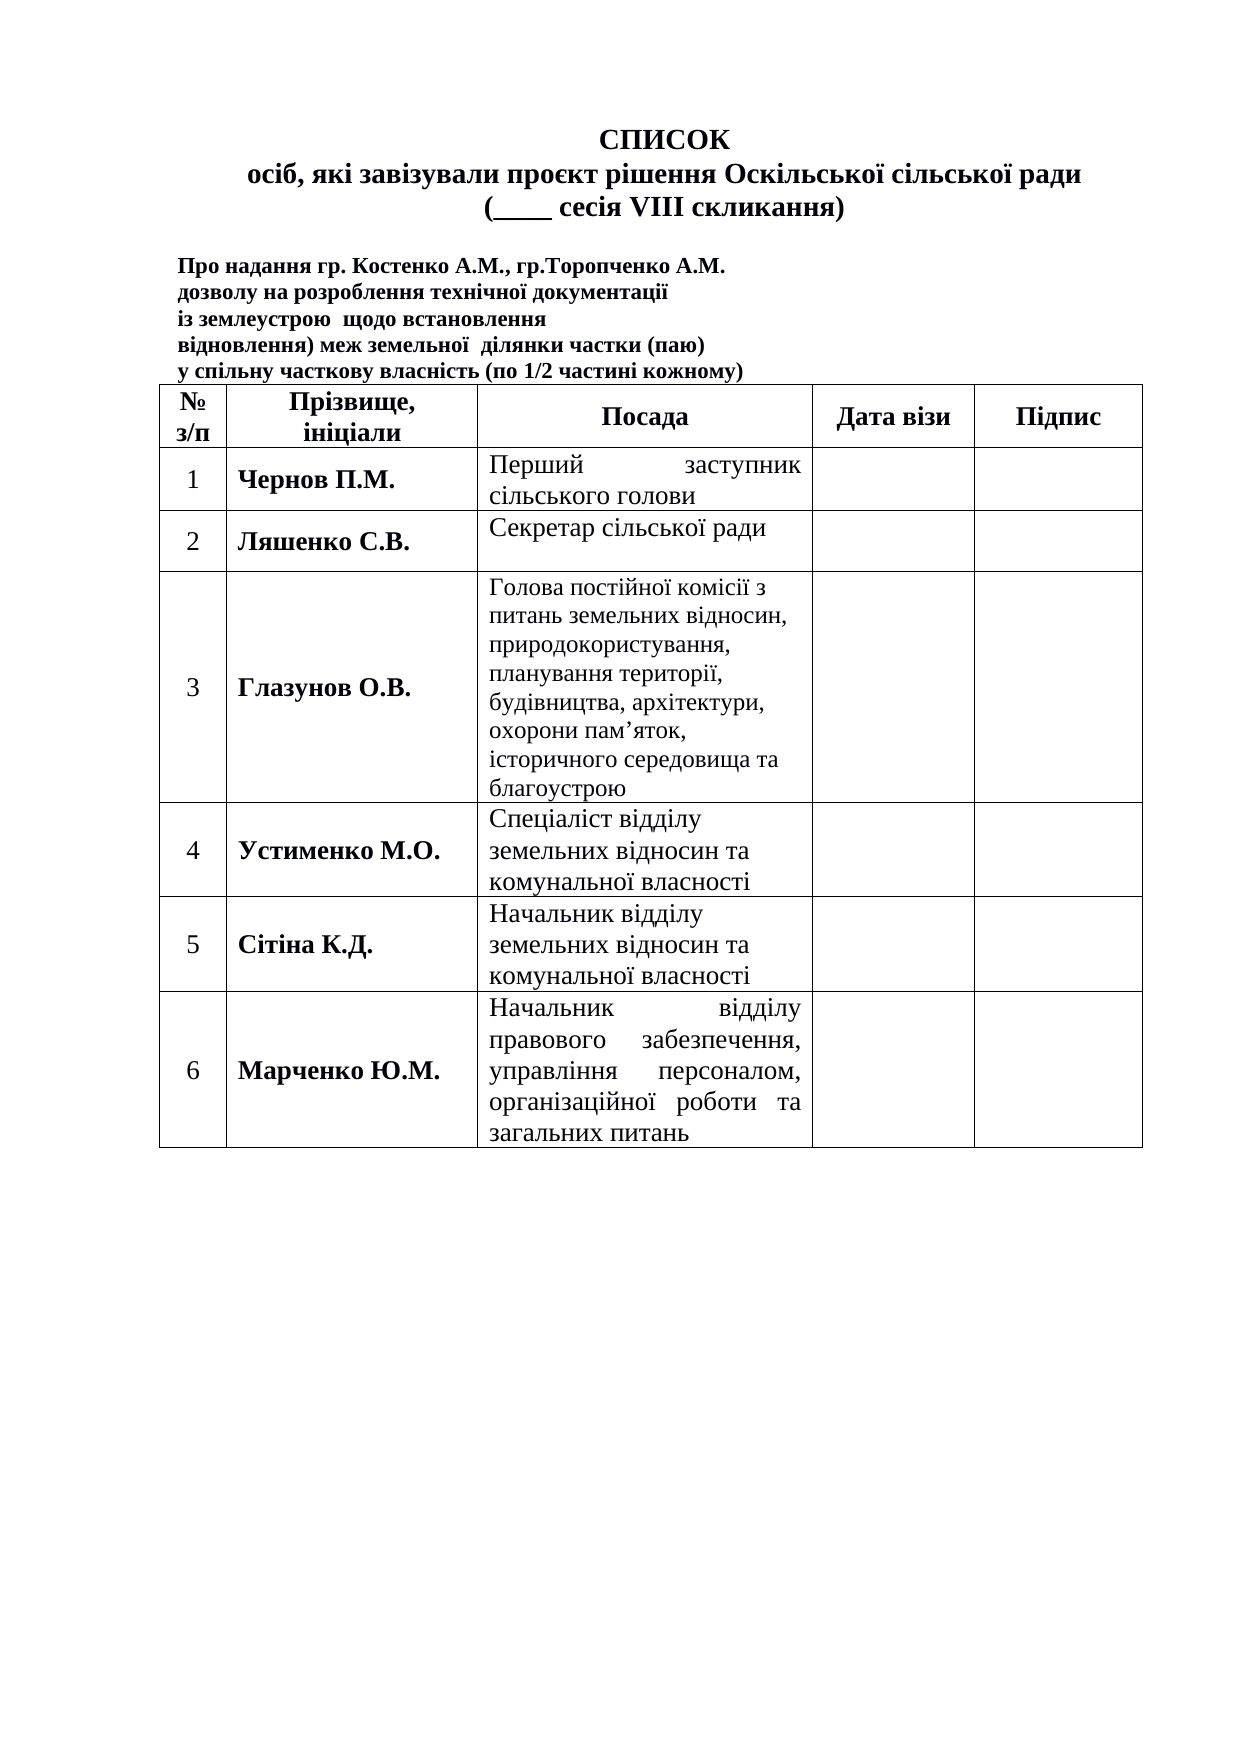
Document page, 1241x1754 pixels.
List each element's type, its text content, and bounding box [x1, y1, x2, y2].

table_cell [813, 511, 974, 571]
table_cell 4 [160, 803, 226, 896]
table_cell [975, 511, 1142, 571]
table_cell Марченко Ю.М. [227, 992, 477, 1147]
text (____ сесія VIII скликання) [177, 189, 1152, 223]
table_header Дата візи [813, 385, 974, 447]
table_cell Секретар сільської ради [478, 511, 812, 571]
table_cell 1 [160, 448, 226, 510]
table_cell Перший заступник сільського голови [478, 448, 812, 510]
table_cell [813, 572, 974, 802]
table_cell [813, 992, 974, 1147]
table_cell Голова постійної комісії з питань земельних відносин, природокористування, планування території, будівництва, архітектури, охорони пам’яток, історичного середовища та благоустрою [478, 572, 812, 802]
table_cell [975, 992, 1142, 1147]
table_cell Начальник відділу правового забезпечення, управління персоналом, організаційної роботи та загальних питань [478, 992, 812, 1147]
table_cell [813, 448, 974, 510]
table_header Посада [478, 385, 812, 447]
table_cell [975, 897, 1142, 991]
table_cell 3 [160, 572, 226, 802]
table_cell [813, 803, 974, 896]
table_header № з/п [160, 385, 226, 447]
table_cell 2 [160, 511, 226, 571]
table_cell [813, 897, 974, 991]
table_cell Устименко М.О. [227, 803, 477, 896]
text у спільну часткову власність (по 1/2 частині кожному) [177, 357, 1152, 384]
table_header Підпис [975, 385, 1142, 447]
text Про надання гр. Костенко А.М., гр.Торопченко А.М. [177, 252, 1152, 278]
table_cell 6 [160, 992, 226, 1147]
table_cell 5 [160, 897, 226, 991]
text відновлення) меж земельної ділянки частки (паю) [177, 331, 1152, 357]
text із землеустрою щодо встановлення [177, 304, 1152, 331]
text осіб, які завізували проєкт рішення Оскільської сільської ради [177, 156, 1152, 189]
table_cell Глазунов О.В. [227, 572, 477, 802]
table_cell Чернов П.М. [227, 448, 477, 510]
table_cell Спеціаліст відділу земельних відносин та комунальної власності [478, 803, 812, 896]
table_cell Начальник відділу земельних відносин та комунальної власності [478, 897, 812, 991]
table_cell [975, 572, 1142, 802]
text СПИСОК [177, 122, 1152, 156]
table_cell [975, 448, 1142, 510]
table_cell Ляшенко С.В. [227, 511, 477, 571]
table_cell [975, 803, 1142, 896]
table_cell Сітіна К.Д. [227, 897, 477, 991]
table_header Прізвище, ініціали [227, 385, 477, 447]
text дозволу на розроблення технічної документації [177, 278, 1152, 304]
